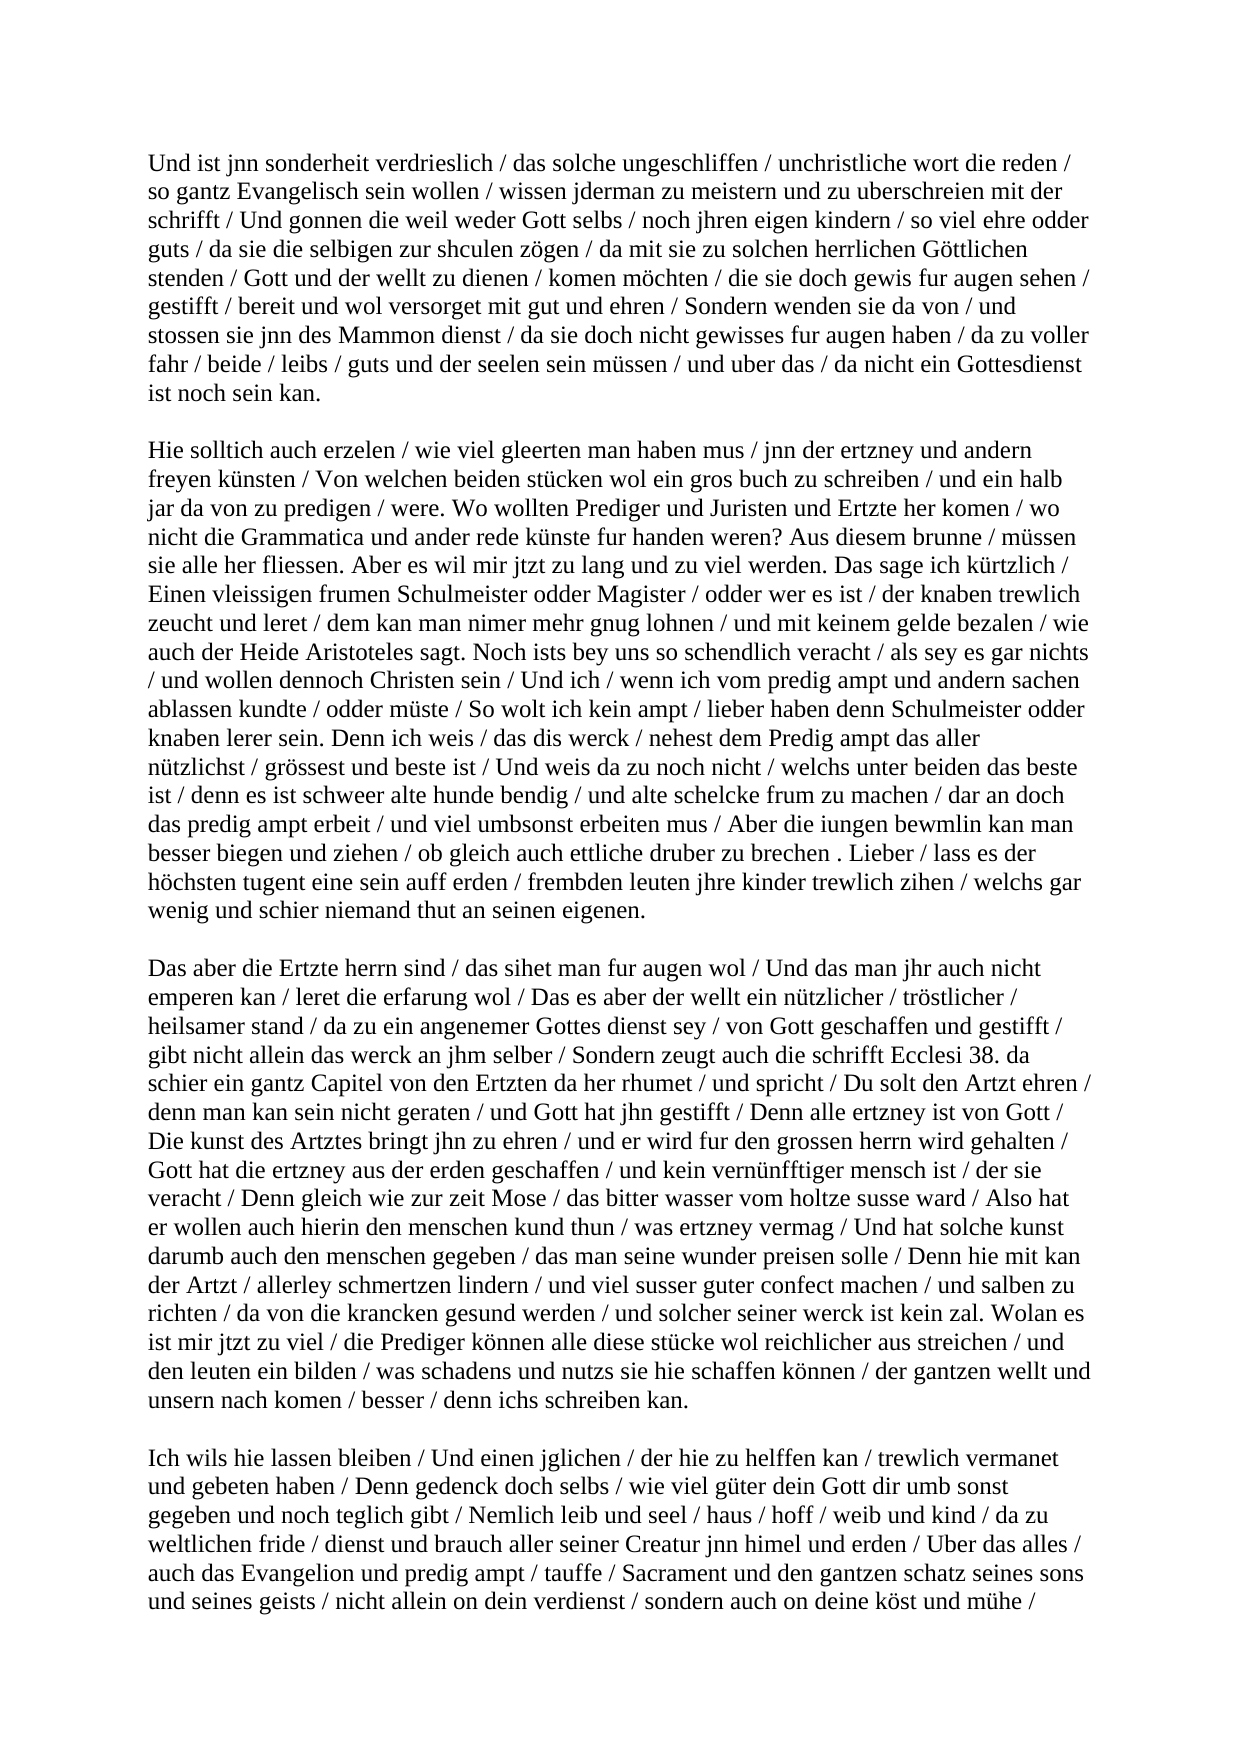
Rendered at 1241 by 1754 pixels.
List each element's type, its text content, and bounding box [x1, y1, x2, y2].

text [148, 1443, 1093, 1615]
text Und ist jnn sonderheit verdrieslich / das solche ungeschliffen / unchristliche wort die reden / so gantz Evangelisch sein wollen / wissen jderman zu meistern und zu uberschreien mit der schrifft / Und gonnen die weil weder Gott selbs / noch jhren eigen kindern / so viel ehre odder guts / da sie die selbigen zur shculen zögen / da mit sie zu solchen herrlichen Göttlichen stenden / Gott und der wellt zu dienen / komen möchten / die sie doch gewis fur augen sehen / gestifft / bereit und wol versorget mit gut und ehren / Sondern wenden sie da von / und stossen sie jnn des Mammon dienst / da sie doch nicht gewisses fur augen haben / da zu voller fahr / beide / leibs / guts und der seelen sein müssen / und uber das / da nicht ein Gottesdienst ist noch sein kan. [148, 148, 1093, 406]
text Hie solltich auch erzelen / wie viel gleerten man haben mus / jnn der ertzney und andern freyen künsten / Von welchen beiden stücken wol ein gros buch zu schreiben / und ein halb jar da von zu predigen / were. Wo wollten Prediger und Juristen und Ertzte her komen / wo nicht die Grammatica und ander rede künste fur handen weren? Aus diesem brunne / müssen sie alle her fliessen. Aber es wil mir jtzt zu lang und zu viel werden. Das sage ich kürtzlich / Einen vleissigen frumen Schulmeister odder Magister / odder wer es ist / der knaben trewlich zeucht und leret / dem kan man nimer mehr gnug lohnen / und mit keinem gelde bezalen / wie auch der Heide Aristoteles sagt. Noch ists bey uns so schendlich veracht / als sey es gar nichts / und wollen dennoch Christen sein / Und ich / wenn ich vom predig ampt und andern sachen ablassen kundte / odder müste / So wolt ich kein ampt / lieber haben denn Schulmeister odder knaben lerer sein. Denn ich weis / das dis werck / nehest dem Predig ampt das aller nützlichst / grössest und beste ist / Und weis da zu noch nicht / welchs unter beiden das beste ist / denn es ist schweer alte hunde bendig / und alte schelcke frum zu machen / dar an doch das predig ampt erbeit / und viel umbsonst erbeiten mus / Aber die iungen bewmlin kan man besser biegen und ziehen / ob gleich auch ettliche druber zu brechen . Lieber / lass es der höchsten tugent eine sein auff erden / frembden leuten jhre kinder trewlich zihen / welchs gar wenig und schier niemand thut an seinen eigenen. [148, 436, 1093, 924]
text Das aber die Ertzte herrn sind / das sihet man fur augen wol / Und das man jhr auch nicht emperen kan / leret die erfarung wol / Das es aber der wellt ein nützlicher / tröstlicher / heilsamer stand / da zu ein angenemer Gottes dienst sey / von Gott geschaffen und gestifft / gibt nicht allein das werck an jhm selber / Sondern zeugt auch die schrifft Ecclesi 38. da schier ein gantz Capitel von den Ertzten da her rhumet / und spricht / Du solt den Artzt ehren / denn man kan sein nicht geraten / und Gott hat jhn gestifft / Denn alle ertzney ist von Gott / Die kunst des Artztes bringt jhn zu ehren / und er wird fur den grossen herrn wird gehalten / Gott hat die ertzney aus der erden geschaffen / und kein vernünfftiger mensch ist / der sie veracht / Denn gleich wie zur zeit Mose / das bitter wasser vom holtze susse ward / Also hat er wollen auch hierin den menschen kund thun / was ertzney vermag / Und hat solche kunst darumb auch den menschen gegeben / das man seine wunder preisen solle / Denn hie mit kan der Artzt / allerley schmertzen lindern / und viel susser guter confect machen / und salben zu richten / da von die krancken gesund werden / und solcher seiner werck ist kein zal. Wolan es ist mir jtzt zu viel / die Prediger können alle diese stücke wol reichlicher aus streichen / und den leuten ein bilden / was schadens und nutzs sie hie schaffen können / der gantzen wellt und unsern nach komen / besser / denn ichs schreiben kan. [148, 953, 1093, 1413]
